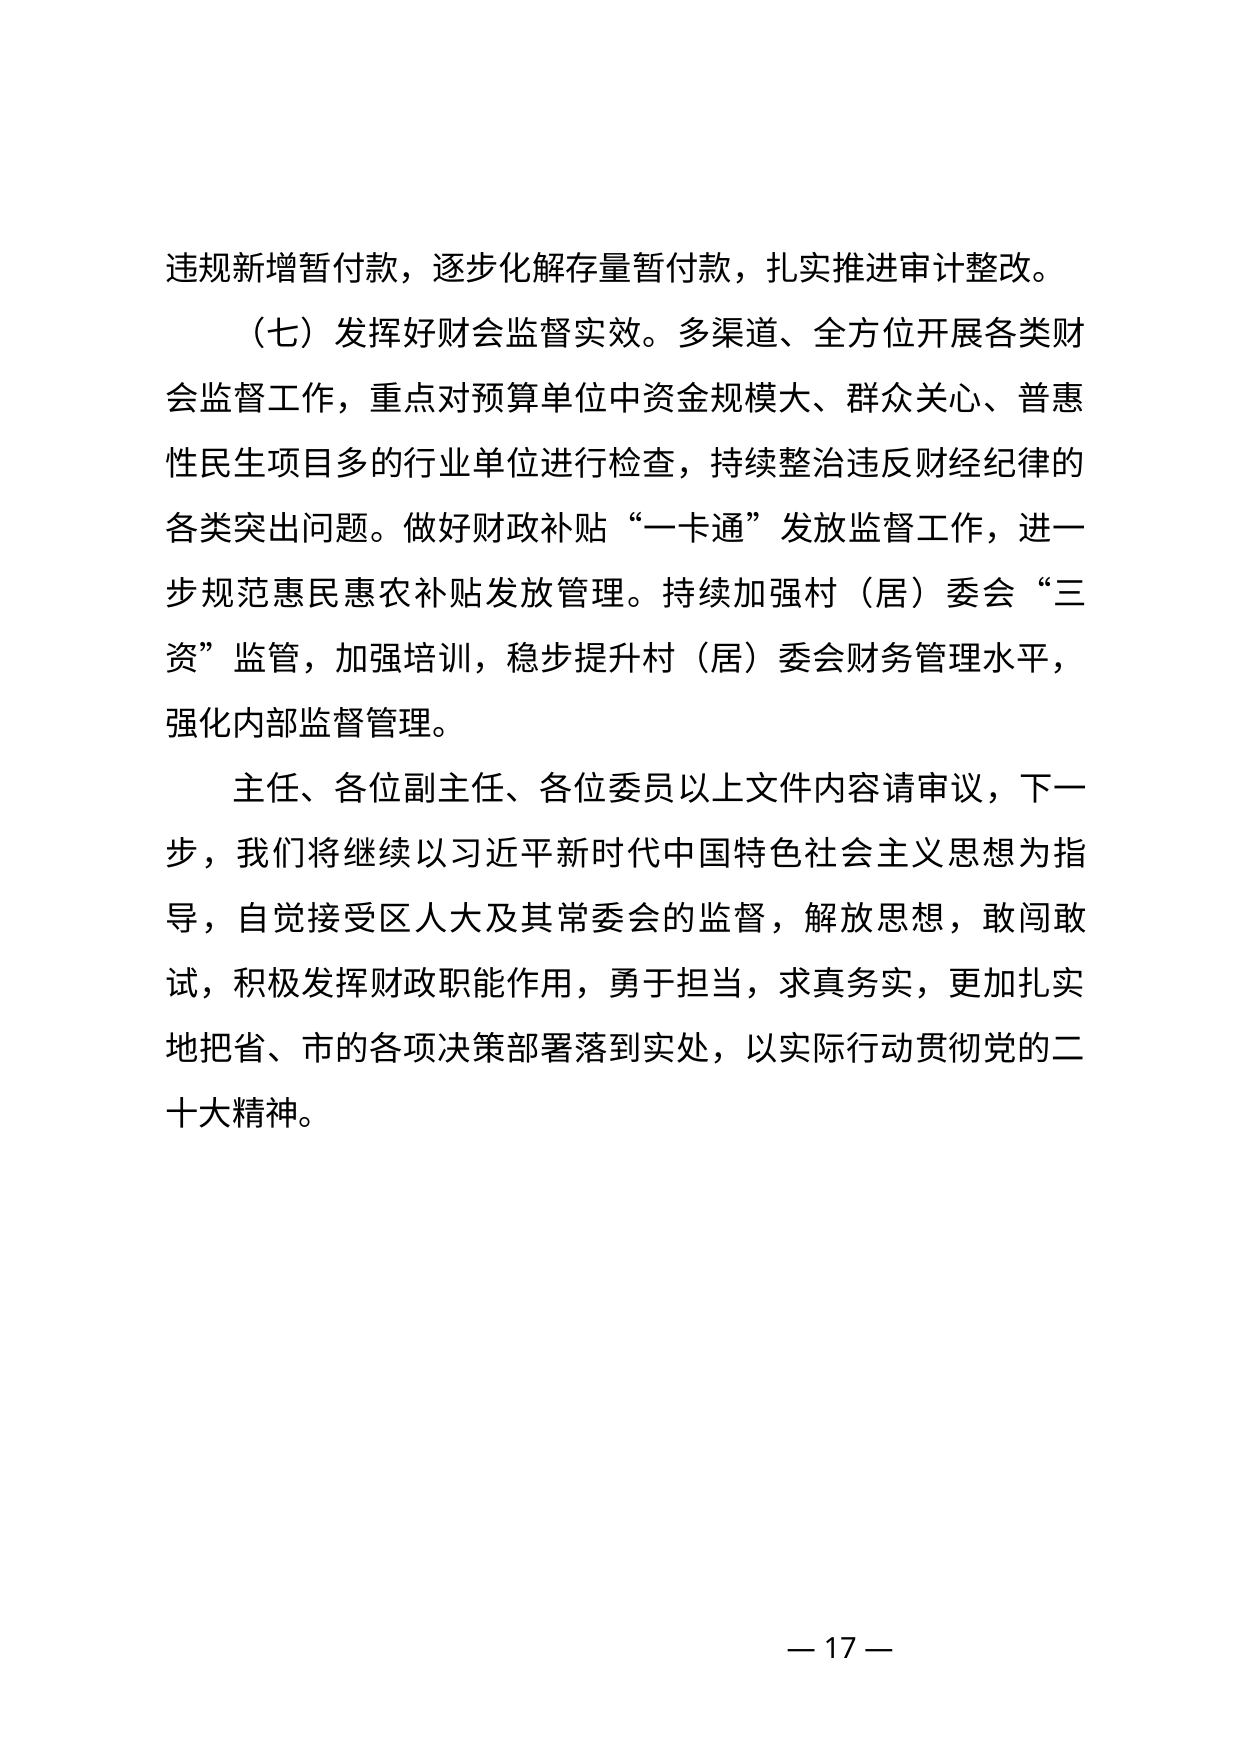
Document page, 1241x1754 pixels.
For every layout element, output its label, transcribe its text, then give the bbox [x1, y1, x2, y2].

text 主任、各位副主任、各位委员以上文件内容请审议，下一步，我们将继续以习近平新时代中国特色社会主义思想为指导，自觉接受区人大及其常委会的监督，解放思想，敢闯敢试，积极发挥财政职能作用，勇于担当，求真务实，更加扎实地把省、市的各项决策部署落到实处，以实际行动贯彻党的二十大精神。 [165, 753, 1087, 1143]
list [165, 233, 1087, 298]
text （七）发挥好财会监督实效。多渠道、全方位开展各类财会监督工作，重点对预算单位中资金规模大、群众关心、普惠性民生项目多的行业单位进行检查，持续整治违反财经纪律的各类突出问题。做好财政补贴“一卡通”发放监督工作，进一步规范惠民惠农补贴发放管理。持续加强村（居）委会“三资”监管，加强培训，稳步提升村（居）委会财务管理水平，强化内部监督管理。 [165, 298, 1087, 753]
